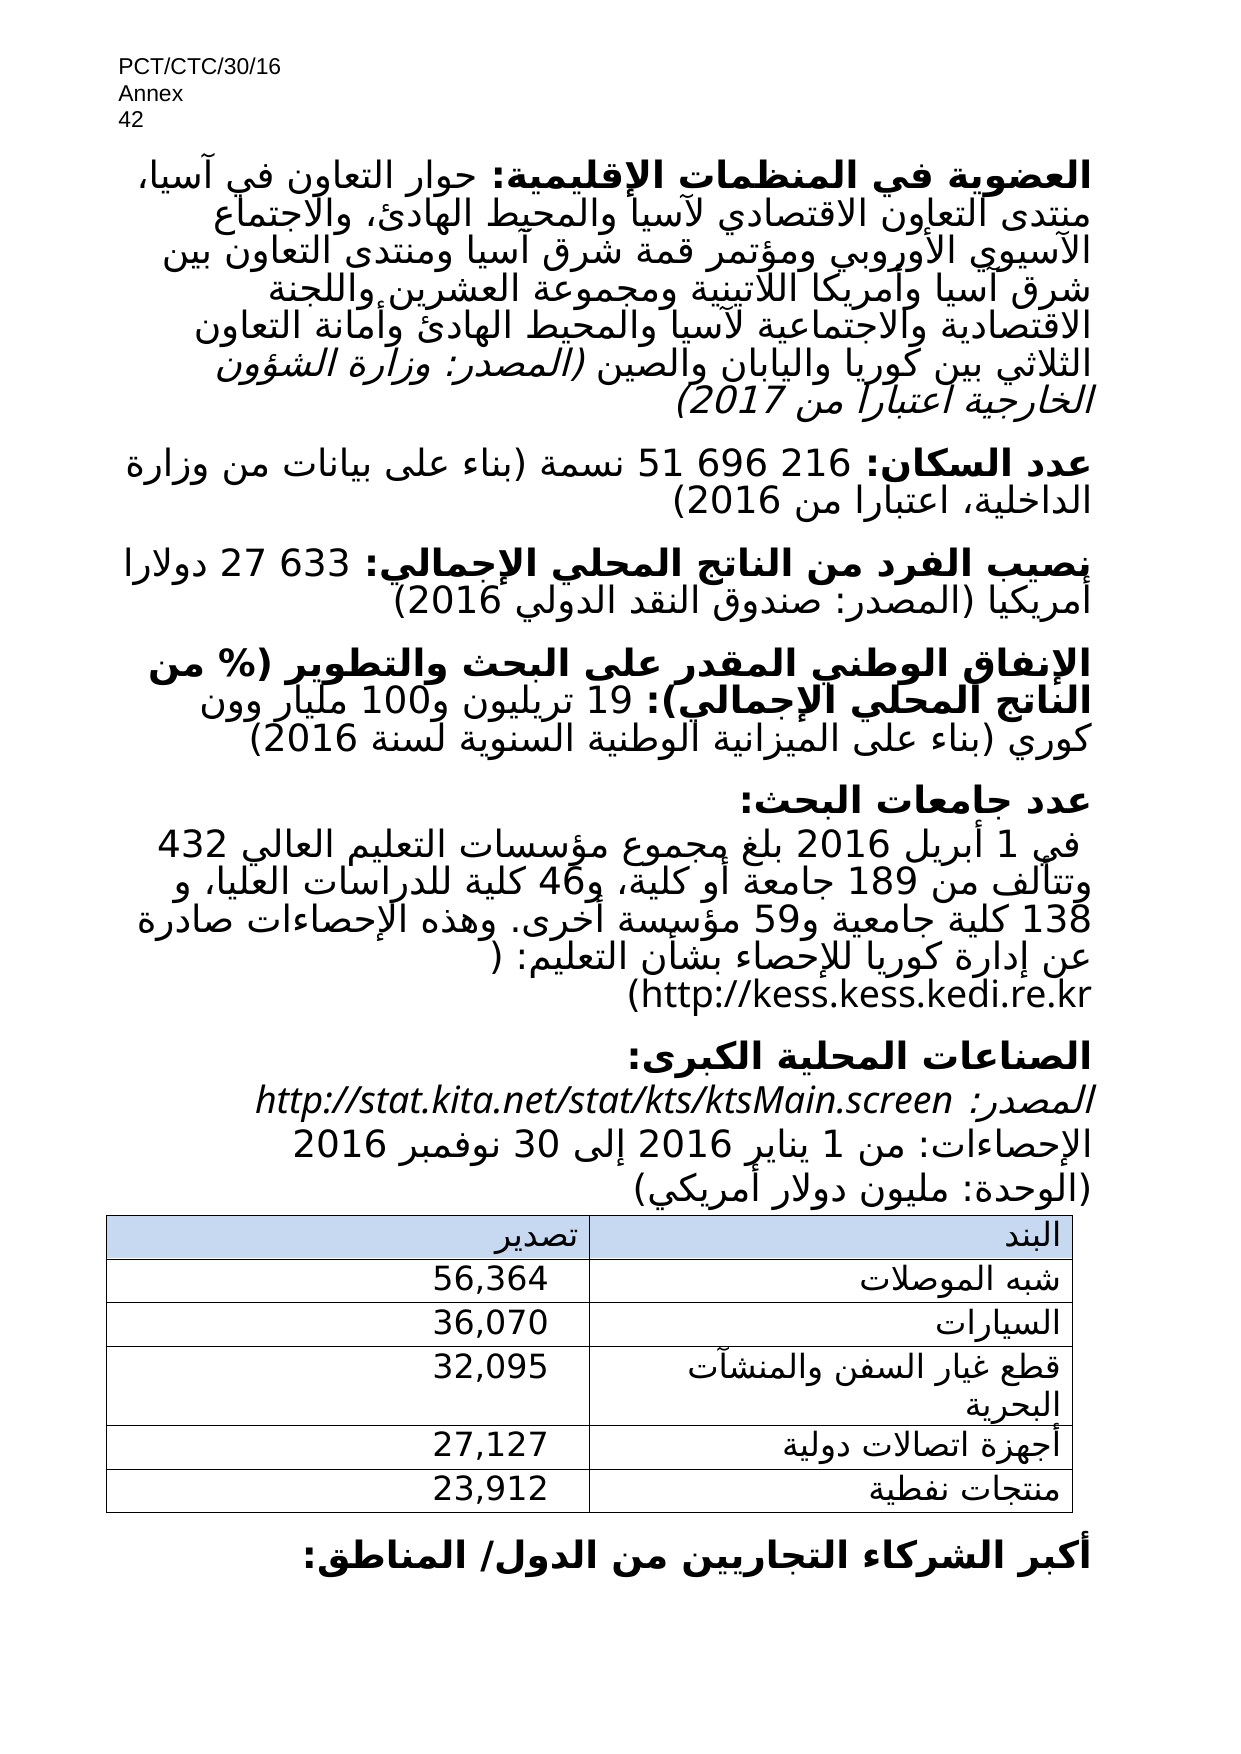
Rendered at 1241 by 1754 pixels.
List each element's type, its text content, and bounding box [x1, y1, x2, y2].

list نصيب الفرد من الناتج المحلي الإجمالي: 633 27 دولارا أمريكيا (المصدر: صندوق النقد الدولي 2016) [118, 546, 1092, 621]
list في 1 أبريل 2016 بلغ مجموع مؤسسات التعليم العالي 432 وتتألف من 189 جامعة أو كلية، و46 كلية للدراسات العليا، و138 كلية جامعية و59 مؤسسة أخرى. وهذه الإحصاءات صادرة عن إدارة كوريا للإحصاء بشأن التعليم: (http://kess.kess.kedi.re.kr) [118, 827, 1092, 1015]
table_cell السيارات [590, 1303, 1072, 1346]
table_cell 32,095 [107, 1347, 589, 1425]
list (الوحدة: مليون دولار أمريكي) [118, 1171, 1092, 1208]
table_cell شبه الموصلات [590, 1260, 1072, 1302]
list الإنفاق الوطني المقدر على البحث والتطوير (% من الناتج المحلي الإجمالي): 19 تريليون و100 مليار وون كوري (بناء على الميزانية الوطنية السنوية لسنة 2016) [118, 646, 1092, 758]
list الصناعات المحلية الكبرى: [686, 1040, 1092, 1077]
list أكبر الشركاء التجاريين من الدول/ المناطق: [118, 1538, 1092, 1576]
table_cell 23,912 [107, 1470, 589, 1512]
table_header تصدير [107, 1216, 589, 1258]
table_cell 27,127 [107, 1426, 589, 1468]
table_cell 36,070 [107, 1303, 589, 1346]
table_cell قطع غيار السفن والمنشآت البحرية [590, 1347, 1072, 1425]
table_cell أجهزة اتصالات دولية [590, 1426, 1072, 1468]
list الإحصاءات: من 1 يناير 2016 إلى 30 نوفمبر 2016 [118, 1127, 1092, 1165]
list المصدر: http://stat.kita.net/stat/kts/ktsMain.screen [118, 1083, 1092, 1121]
list العضوية في المنظمات الإقليمية: حوار التعاون في آسيا، منتدى التعاون الاقتصادي لآسيا والمحيط الهادئ، والاجتماع الآسيوي الأوروبي ومؤتمر قمة شرق آسيا ومنتدى التعاون بين شرق آسيا وأمريكا اللاتينية ومجموعة العشرين واللجنة الاقتصادية والاجتماعية لآسيا والمحيط الهادئ وأمانة التعاون الثلاثي بين كوريا واليابان والصين (المصدر: وزارة الشؤون الخارجية اعتبارا من 2017) [118, 158, 1092, 421]
list عدد السكان: 216 696 51 نسمة (بناء على بيانات من وزارة الداخلية، اعتبارا من 2016) [118, 446, 1092, 521]
table_cell 56,364 [107, 1260, 589, 1302]
list عدد جامعات البحث: [118, 783, 1092, 821]
table_header البند [590, 1216, 1072, 1258]
list الصناعات المحلية الكبرى: [118, 1040, 740, 1077]
table_cell منتجات نفطية [590, 1470, 1072, 1512]
